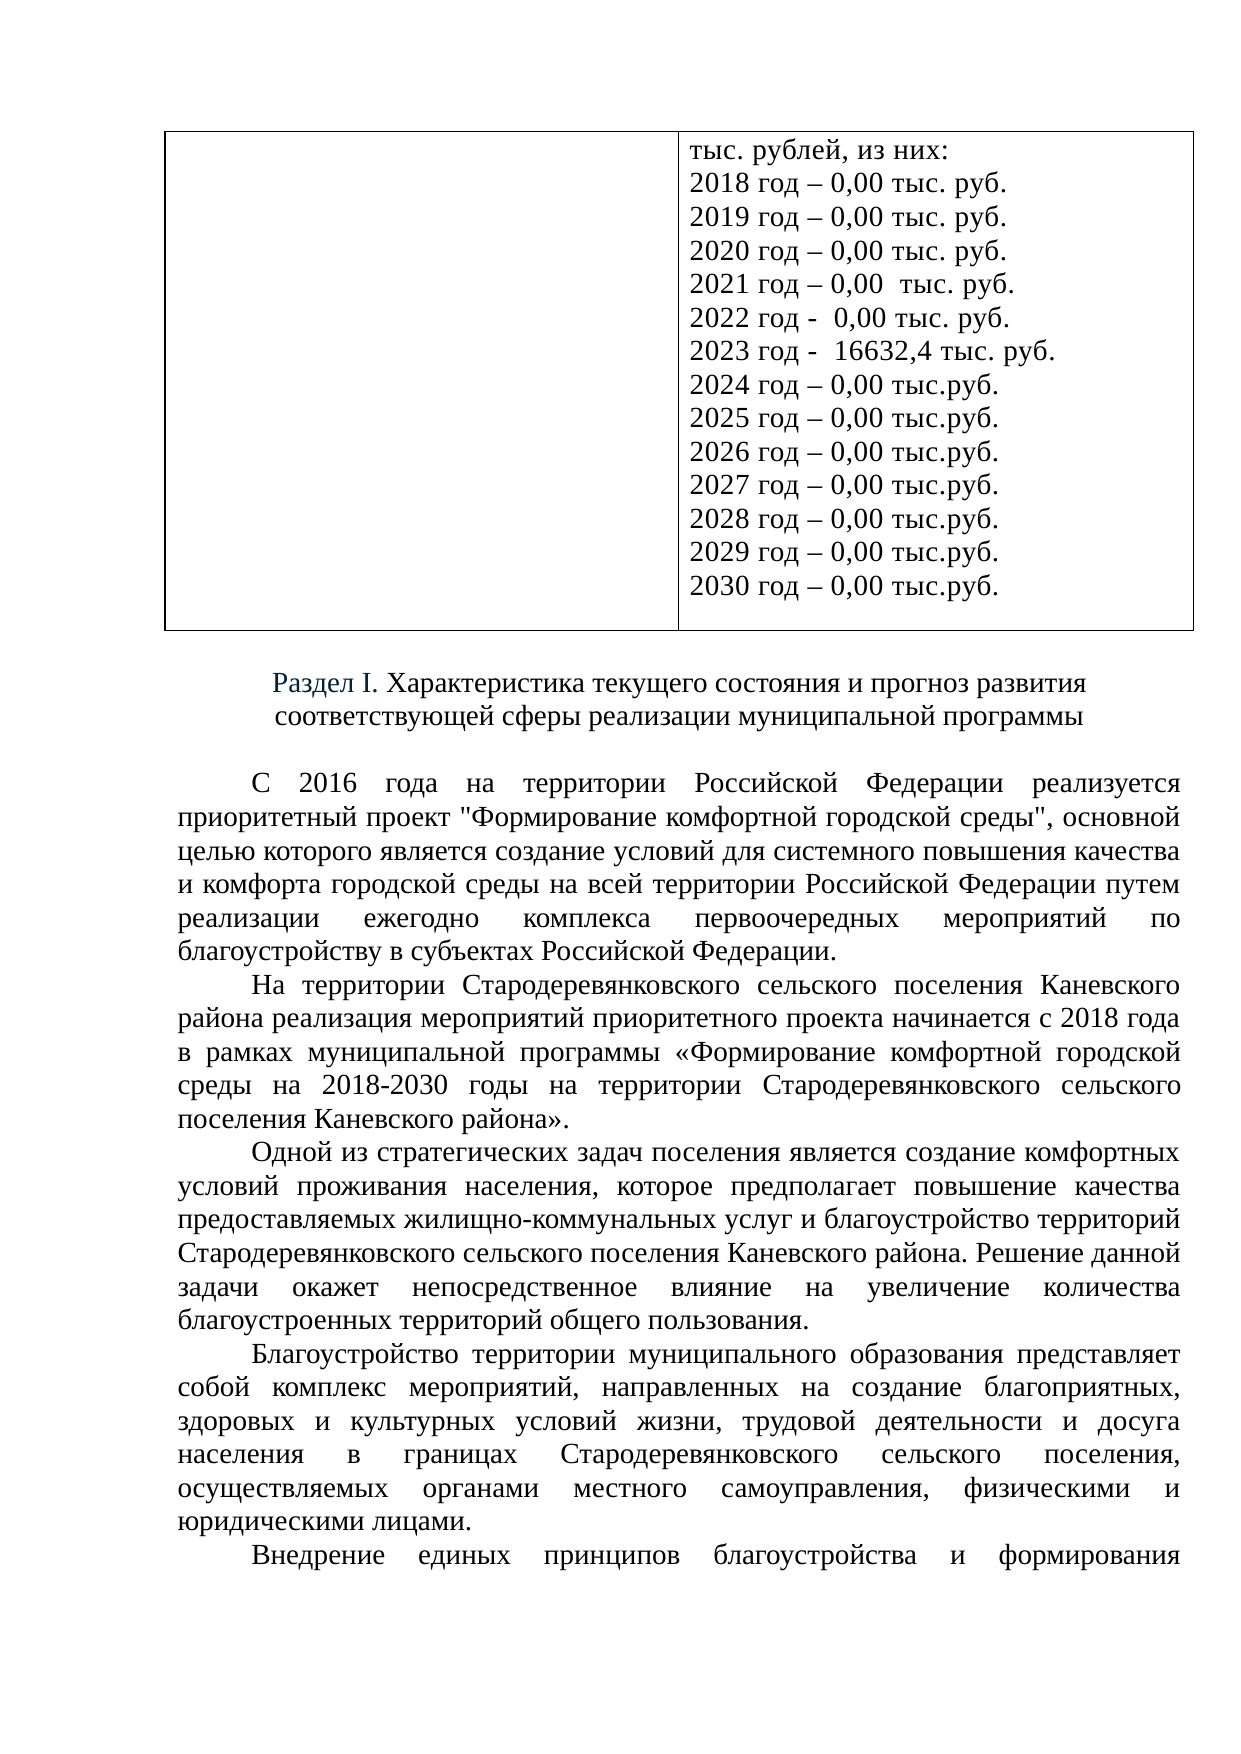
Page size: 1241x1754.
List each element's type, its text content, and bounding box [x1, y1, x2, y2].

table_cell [166, 132, 678, 630]
text Благоустройство территории муниципального образования представляет собой комплекс мероприятий, направленных на создание благоприятных, здоровых и культурных условий жизни, трудовой деятельности и досуга населения в границах Стародеревянковского сельского поселения, осуществляемых органами местного самоуправления, физическими и юридическими лицами. [177, 1336, 1181, 1537]
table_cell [679, 132, 1193, 630]
text С 2016 года на территории Российской Федерации реализуется приоритетный проект "Формирование комфортной городской среды", основной целью которого является создание условий для системного повышения качества и комфорта городской среды на всей территории Российской Федерации путем реализации ежегодно комплекса первоочередных мероприятий по благоустройству в субъектах Российской Федерации. [177, 766, 1181, 967]
text Раздел I. Характеристика текущего состояния и прогноз развития соответствующей сферы реализации муниципальной программы [177, 665, 1181, 732]
text На территории Стародеревянковского сельского поселения Каневского района реализация мероприятий приоритетного проекта начинается с 2018 года в рамках муниципальной программы «Формирование комфортной городской среды на 2018-2030 годы на территории Стародеревянковского сельского поселения Каневского района». [177, 967, 1181, 1134]
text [177, 1537, 1181, 1571]
text Одной из стратегических задач поселения является создание комфортных условий проживания населения, которое предполагает повышение качества предоставляемых жилищно-коммунальных услуг и благоустройство территорий Стародеревянковского сельского поселения Каневского района. Решение данной задачи окажет непосредственное влияние на увеличение количества благоустроенных территорий общего пользования. [177, 1134, 1181, 1336]
